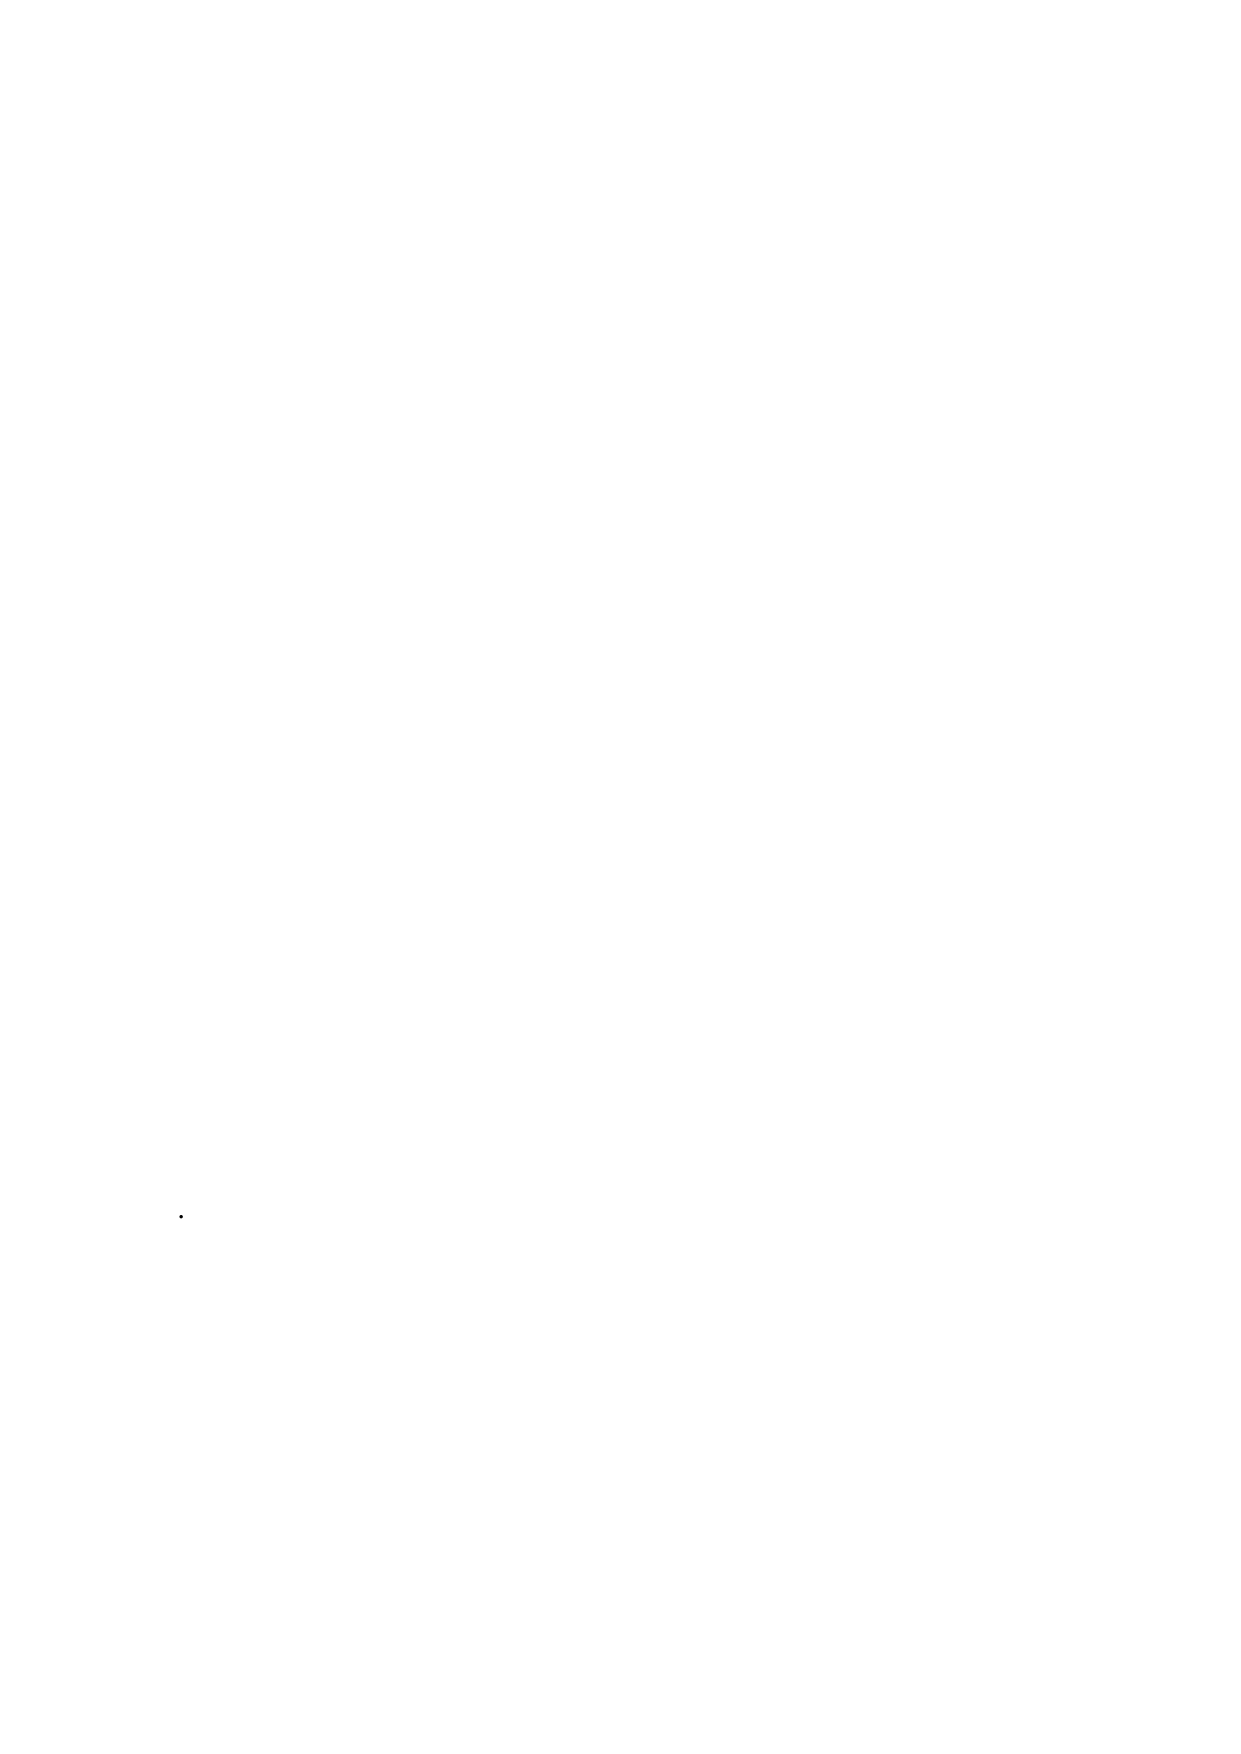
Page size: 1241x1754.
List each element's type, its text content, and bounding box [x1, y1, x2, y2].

text . [177, 1191, 1152, 1225]
